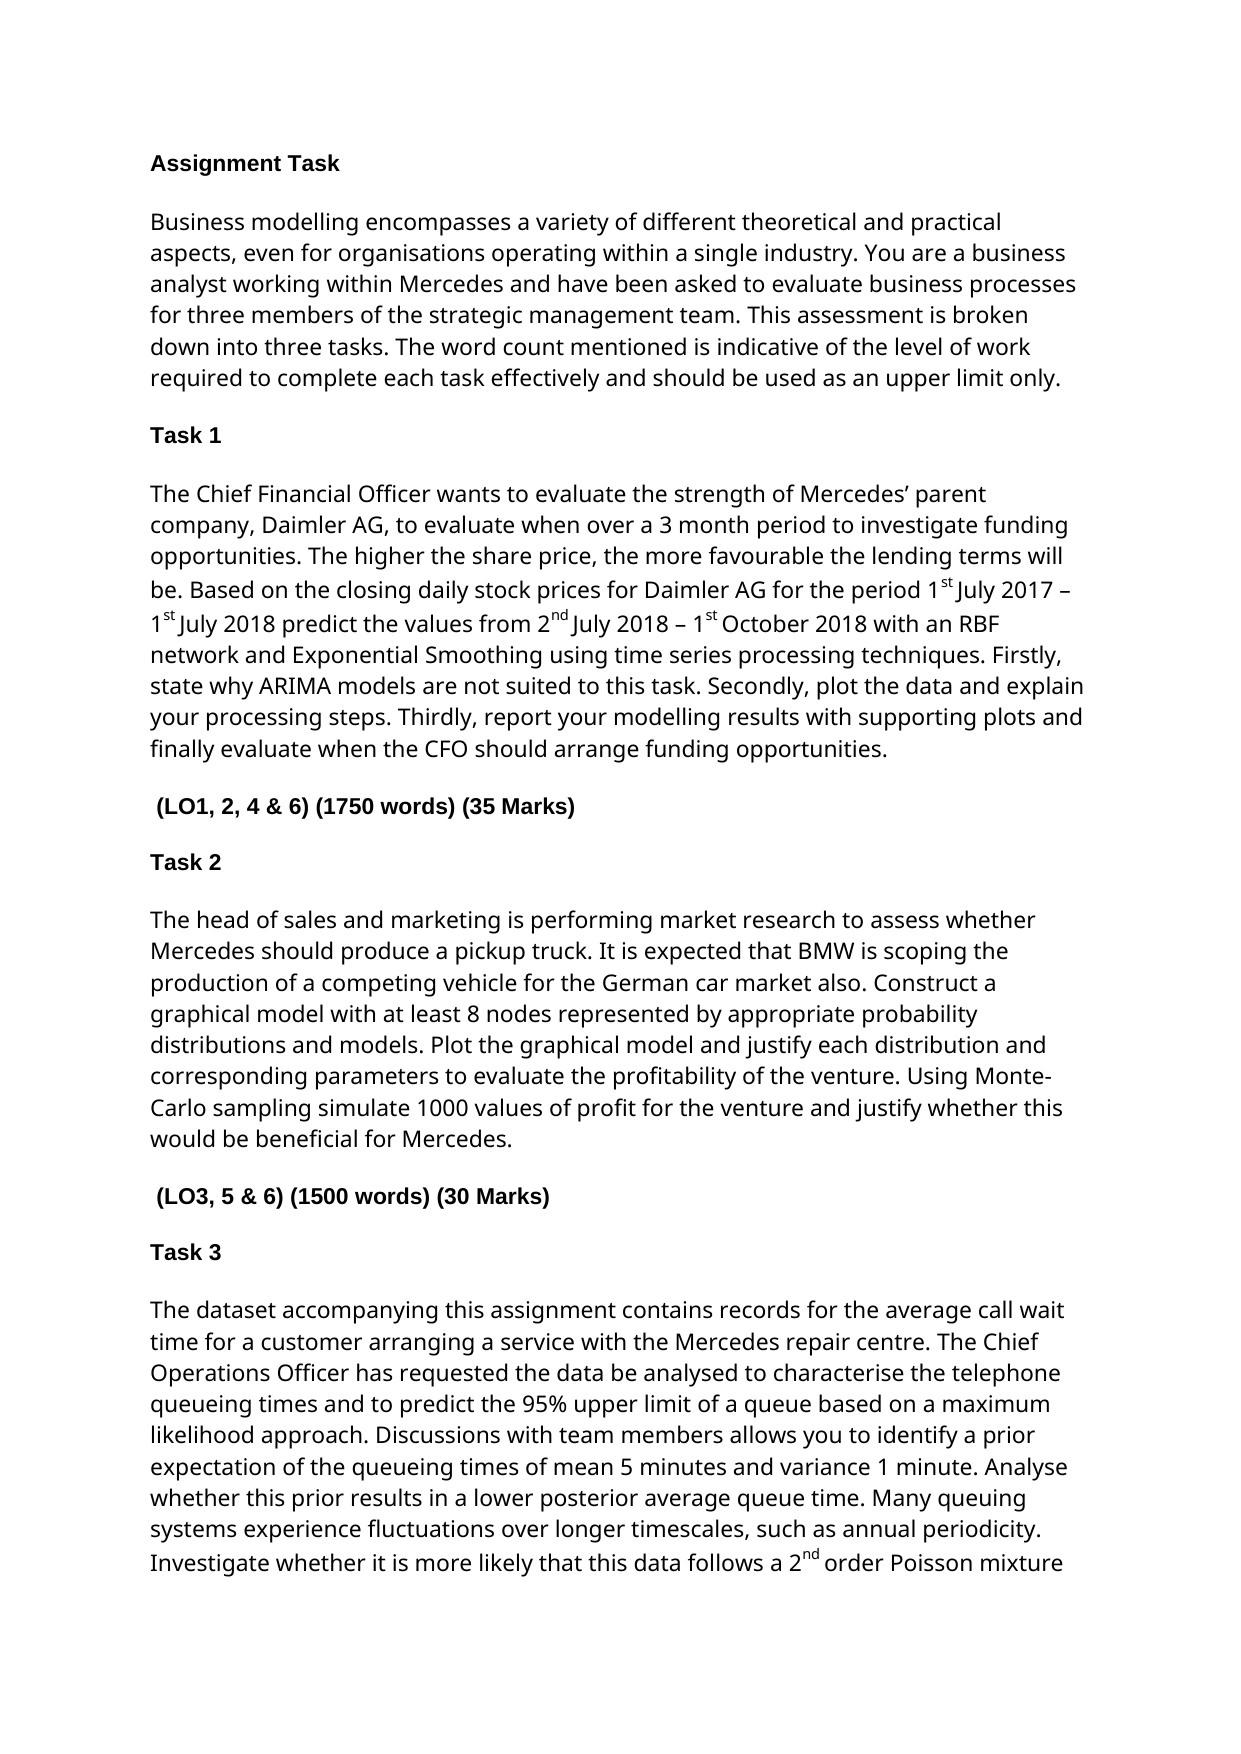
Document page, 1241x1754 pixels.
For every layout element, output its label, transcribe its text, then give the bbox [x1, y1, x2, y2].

text Task 2 [150, 848, 1090, 875]
text The Chief Financial Officer wants to evaluate the strength of Mercedes’ parent company, Daimler AG, to evaluate when over a 3 month period to investigate funding opportunities. The higher the share price, the more favourable the lending terms will be. Based on the closing daily stock prices for Daimler AG for the period 1st July 2017 – 1st July 2018 predict the values from 2nd July 2018 – 1st October 2018 with an RBF network and Exponential Smoothing using time series processing techniques. Firstly, state why ARIMA models are not suited to this task. Secondly, plot the data and explain your processing steps. Thirdly, report your modelling results with supporting plots and finally evaluate when the CFO should arrange funding opportunities. [150, 478, 1090, 764]
text (LO1, 2, 4 & 6) (1750 words) (35 Marks) [150, 793, 1090, 819]
text The head of sales and marketing is performing market research to assess whether Mercedes should produce a pickup truck. It is expected that BMW is scoping the production of a competing vehicle for the German car market also. Construct a graphical model with at least 8 nodes represented by appropriate probability distributions and models. Plot the graphical model and justify each distribution and corresponding parameters to evaluate the profitability of the venture. Using Monte-Carlo sampling simulate 1000 values of profit for the venture and justify whether this would be beneficial for Mercedes. [150, 904, 1090, 1154]
text Task 3 [150, 1239, 1090, 1265]
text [150, 1294, 1090, 1578]
text Task 1 [150, 422, 1090, 448]
text Assignment Task [150, 150, 1090, 176]
text (LO3, 5 & 6) (1500 words) (30 Marks) [150, 1183, 1090, 1209]
text Business modelling encompasses a variety of different theoretical and practical aspects, even for organisations operating within a single industry. You are a business analyst working within Mercedes and have been asked to evaluate business processes for three members of the strategic management team. This assessment is broken down into three tasks. The word count mentioned is indicative of the level of work required to complete each task effectively and should be used as an upper limit only. [150, 206, 1090, 393]
